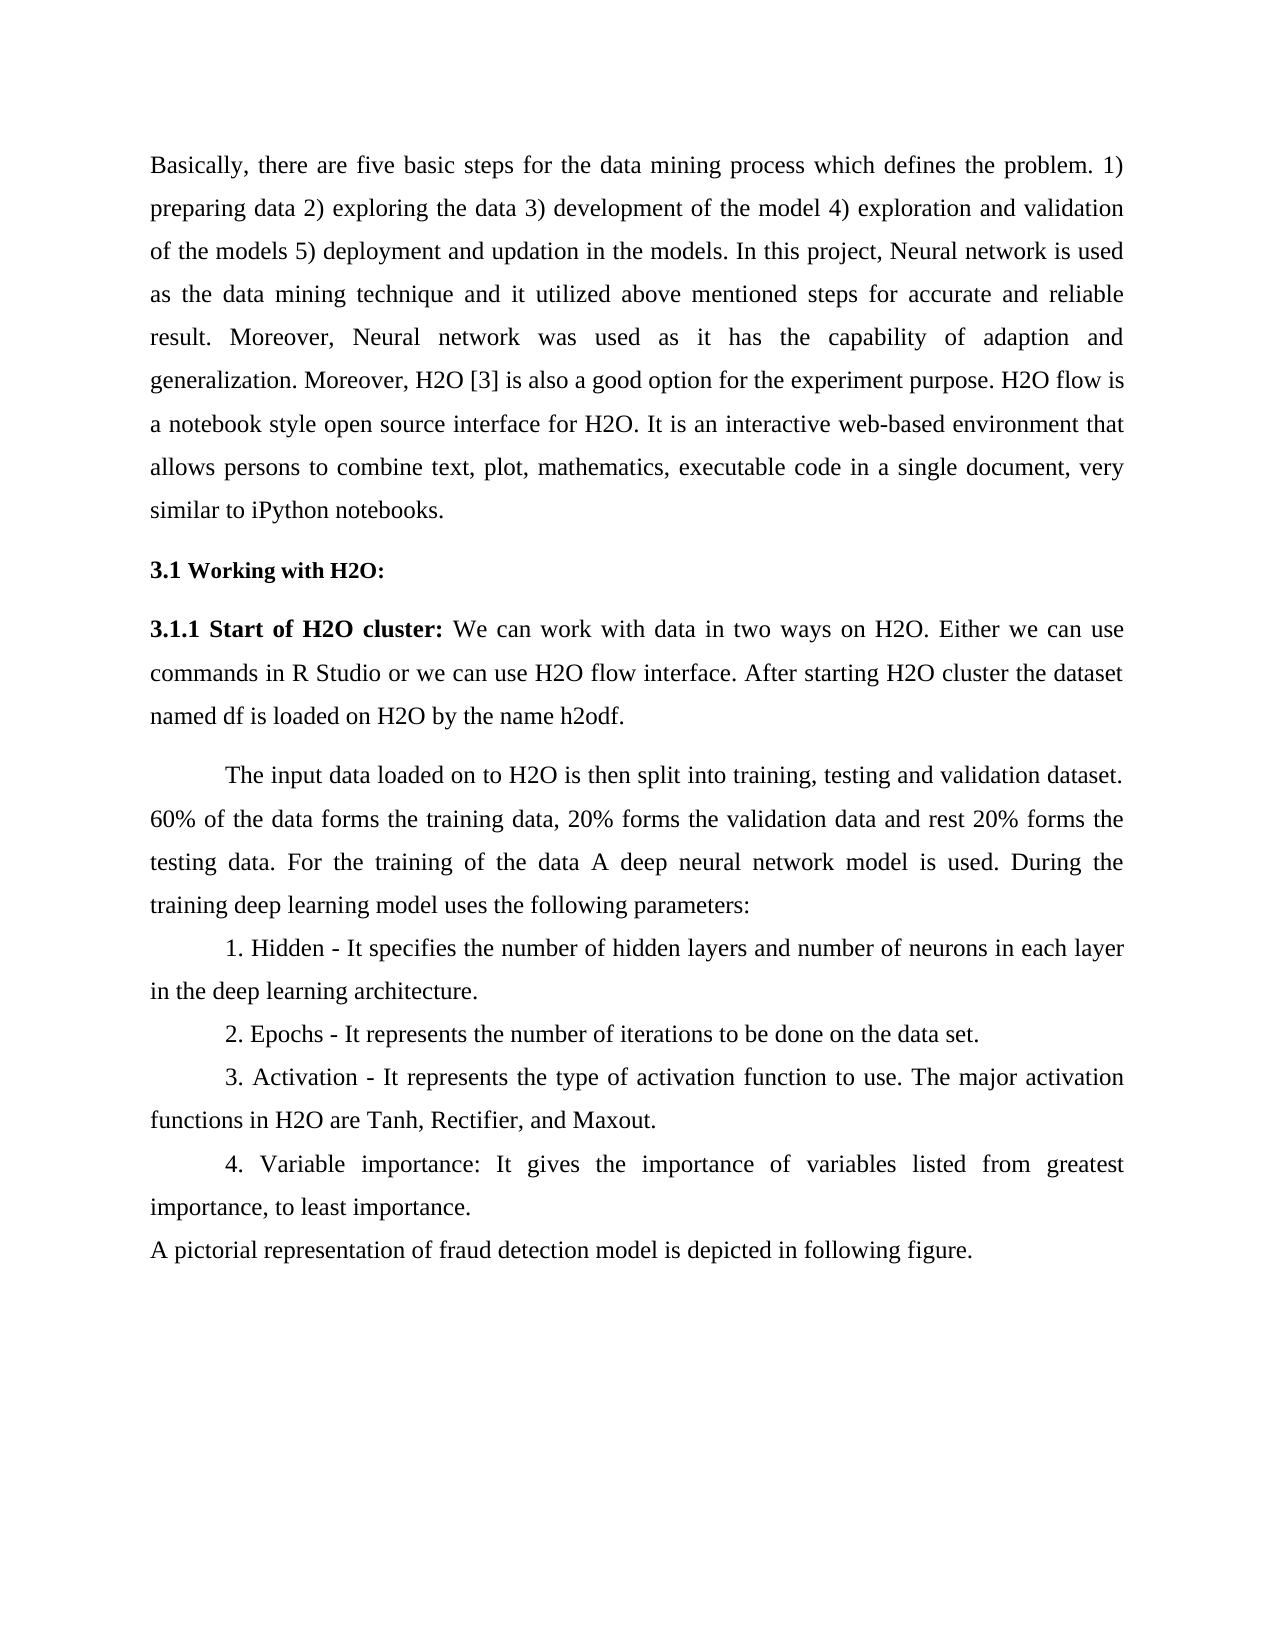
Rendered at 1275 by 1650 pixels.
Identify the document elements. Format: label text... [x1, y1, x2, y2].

text Basically, there are five basic steps for the data mining process which defines the problem. 1) preparing data 2) exploring the data 3) development of the model 4) exploration and validation of the models 5) deployment and updation in the models. In this project, Neural network is used as the data mining technique and it utilized above mentioned steps for accurate and reliable result. Moreover, Neural network was used as it has the capability of adaption and generalization. Moreover, H2O [3] is also a good option for the experiment purpose. H2O flow is a notebook style open source interface for H2O. It is an interactive web-based environment that allows persons to combine text, plot, mathematics, executable code in a single document, very similar to iPython notebooks. [150, 150, 1125, 524]
text The input data loaded on to H2O is then split into training, testing and validation dataset. 60% of the data forms the training data, 20% forms the validation data and rest 20% forms the testing data. For the training of the data A deep neural network model is used. During the training deep learning model uses the following parameters: [150, 761, 1125, 919]
text 3.1.1 Start of H2O cluster: We can work with data in two ways on H2O. Either we can use commands in R Studio or we can use H2O flow interface. After starting H2O cluster the dataset named df is loaded on H2O by the name h2odf. [150, 614, 1125, 729]
text 3.1 Working with H2O: [150, 555, 1125, 583]
text 4. Variable importance: It gives the importance of variables listed from greatest importance, to least importance. [150, 1149, 1125, 1221]
text 1. Hidden - It specifies the number of hidden layers and number of neurons in each layer in the deep learning architecture. [150, 933, 1125, 1005]
text A pictorial representation of fraud detection model is depicted in following figure. [150, 1235, 1125, 1264]
text 2. Epochs - It represents the number of iterations to be done on the data set. [150, 1019, 1125, 1048]
text 3. Activation - It represents the type of activation function to use. The major activation functions in H2O are Tanh, Rectifier, and Maxout. [150, 1062, 1125, 1134]
